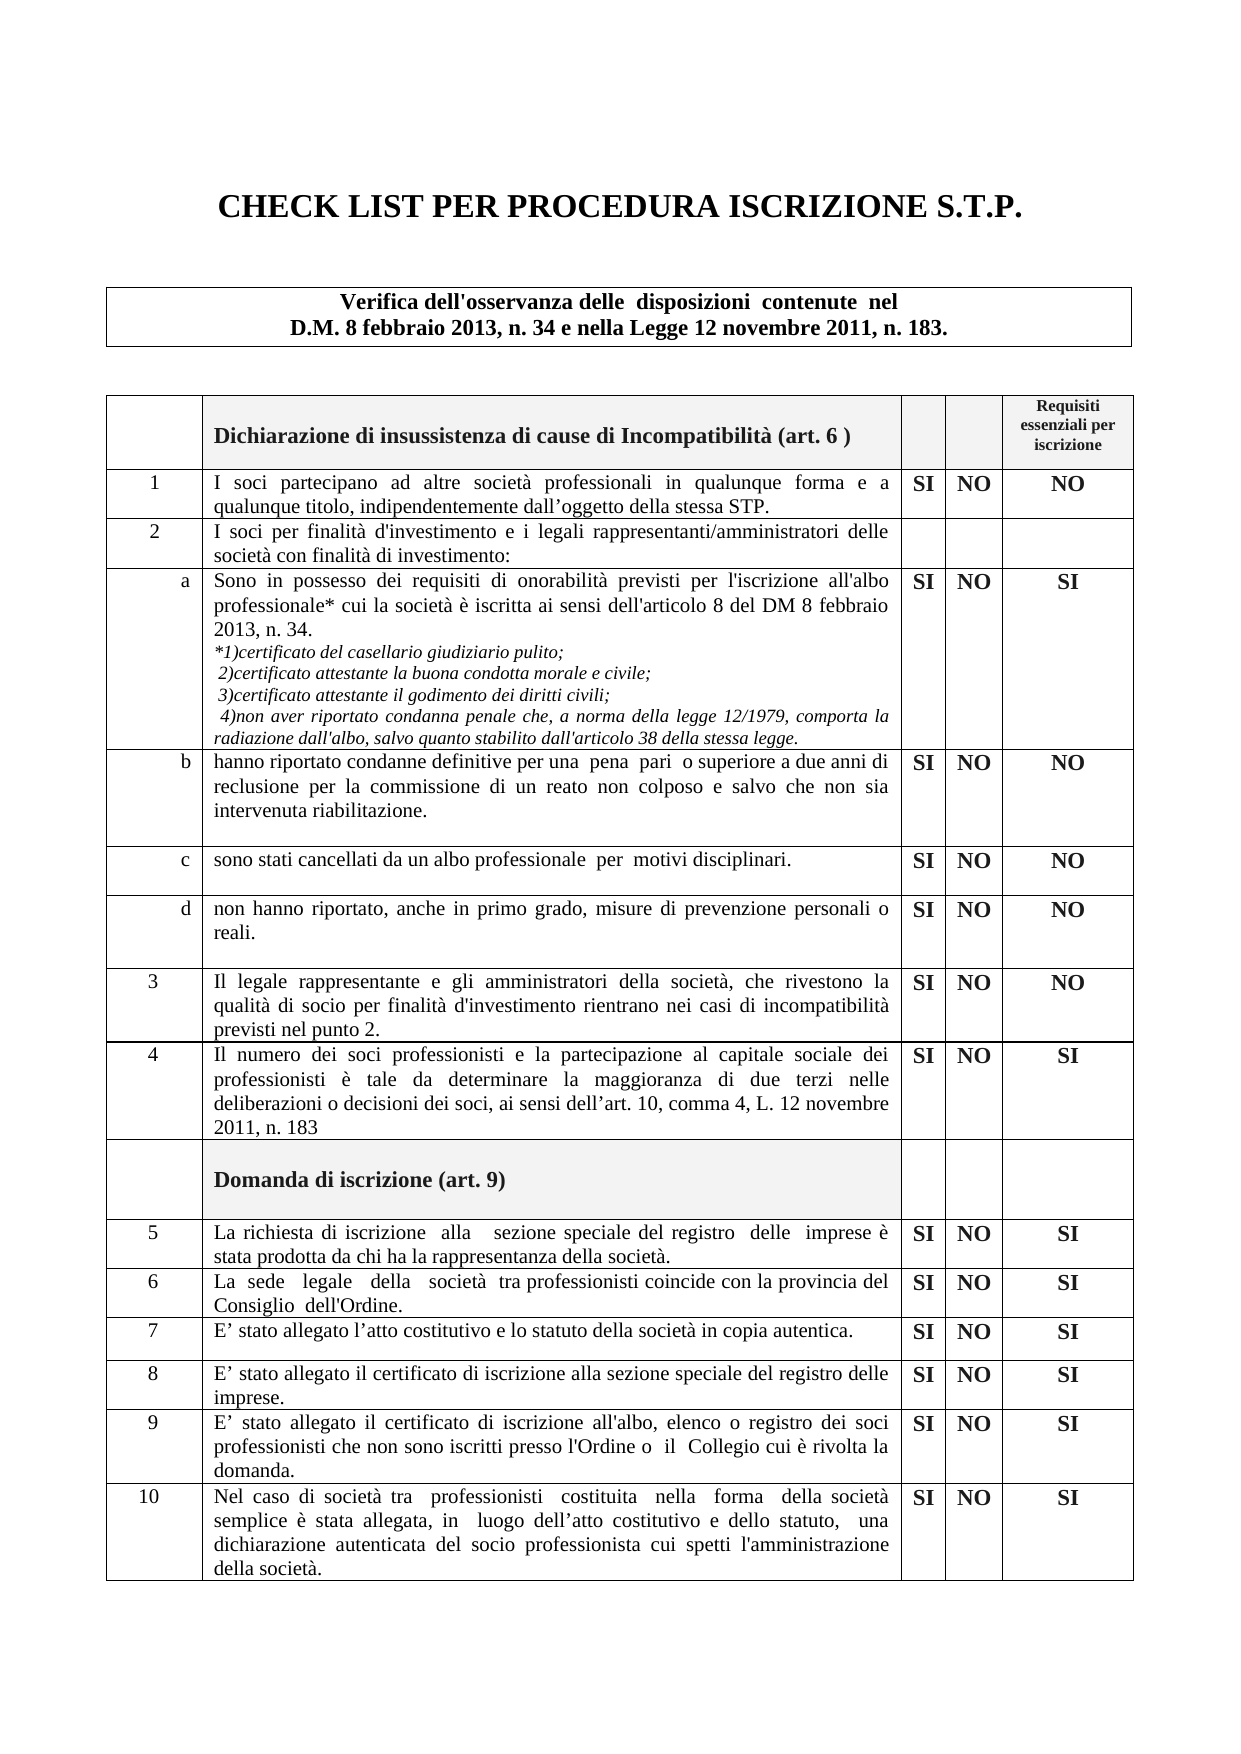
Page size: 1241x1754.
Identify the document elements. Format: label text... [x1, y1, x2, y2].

table_cell non hanno riportato, anche in primo grado, misure di prevenzione personali o reali. [203, 896, 901, 968]
table_cell SI [902, 1043, 945, 1139]
table_cell NO [946, 750, 1002, 846]
table_cell 4 [107, 1043, 202, 1139]
table_cell SI [902, 1484, 945, 1580]
table_cell 8 [107, 1361, 202, 1409]
table_cell SI [1003, 569, 1133, 748]
table_cell E’ stato allegato l’atto costitutivo e lo statuto della società in copia autentica. [203, 1318, 901, 1360]
table_cell SI [1003, 1484, 1133, 1580]
table_cell [902, 519, 945, 567]
table_cell SI [1003, 1043, 1133, 1139]
table_cell Nel caso di società tra professionisti costituita nella forma della società semplice è stata allegata, in luogo dell’atto costitutivo e dello statuto, una dichiarazione autenticata del socio professionista cui spetti l'amministrazione della società. [203, 1484, 901, 1580]
table_cell [946, 519, 1002, 567]
table_cell sono stati cancellati da un albo professionale per motivi disciplinari. [203, 847, 901, 895]
table_cell b [107, 750, 202, 846]
table_cell SI [1003, 1220, 1133, 1268]
table_cell [107, 1140, 202, 1219]
table_cell 6 [107, 1269, 202, 1317]
table_cell Domanda di iscrizione (art. 9) [203, 1140, 901, 1219]
table_cell NO [1003, 470, 1133, 518]
table_cell E’ stato allegato il certificato di iscrizione alla sezione speciale del registro delle imprese. [203, 1361, 901, 1409]
table_cell SI [902, 896, 945, 968]
text CHECK LIST PER PROCEDURA ISCRIZIONE S.T.P. [118, 186, 1122, 224]
table_cell c [107, 847, 202, 895]
table_cell E’ stato allegato il certificato di iscrizione all'albo, elenco o registro dei soci professionisti che non sono iscritti presso l'Ordine o il Collegio cui è rivolta la domanda. [203, 1410, 901, 1482]
table_cell I soci per finalità d'investimento e i legali rappresentanti/amministratori delle società con finalità di investimento: [203, 519, 901, 567]
table_cell NO [1003, 750, 1133, 846]
table_header [902, 396, 945, 469]
table_cell NO [946, 847, 1002, 895]
table_cell NO [1003, 847, 1133, 895]
table_cell SI [1003, 1318, 1133, 1360]
table_header Requisiti essenziali per iscrizione [1003, 396, 1133, 469]
table_cell I soci partecipano ad altre società professionali in qualunque forma e a qualunque titolo, indipendentemente dall’oggetto della stessa STP. [203, 470, 901, 518]
table_cell [946, 1140, 1002, 1219]
table_cell 5 [107, 1220, 202, 1268]
table_cell NO [946, 896, 1002, 968]
table_cell hanno riportato condanne definitive per una pena pari o superiore a due anni di reclusione per la commissione di un reato non colposo e salvo che non sia intervenuta riabilitazione. [203, 750, 901, 846]
table_cell [1003, 519, 1133, 567]
table_cell SI [902, 1269, 945, 1317]
table_cell Sono in possesso dei requisiti di onorabilità previsti per l'iscrizione all'albo professionale* cui la società è iscritta ai sensi dell'articolo 8 del DM 8 febbraio 2013, n. 34. *1)certificato del casellario giudiziario pulito; 2)certificato attestante la buona condotta morale e civile; 3)certificato attestante il godimento dei diritti civili; 4)non aver riportato condanna penale che, a norma della legge 12/1979, comporta la radiazione dall'albo, salvo quanto stabilito dall'articolo 38 della stessa legge. [203, 569, 901, 748]
table_cell [1003, 1140, 1133, 1219]
table_cell SI [902, 969, 945, 1041]
table_cell SI [1003, 1269, 1133, 1317]
table_cell NO [946, 1484, 1002, 1580]
table_cell NO [946, 1318, 1002, 1360]
table_cell SI [902, 1318, 945, 1360]
table_cell NO [946, 1410, 1002, 1482]
table_cell SI [902, 847, 945, 895]
table_header Verifica dell'osservanza delle disposizioni contenute nel D.M. 8 febbraio 2013, n. 34 e nella Legge 12 novembre 2011, n. 183. [107, 288, 1131, 346]
table_cell NO [946, 1361, 1002, 1409]
table_cell NO [946, 1043, 1002, 1139]
table_cell 3 [107, 969, 202, 1041]
table_cell Il numero dei soci professionisti e la partecipazione al capitale sociale dei professionisti è tale da determinare la maggioranza di due terzi nelle deliberazioni o decisioni dei soci, ai sensi dell’art. 10, comma 4, L. 12 novembre 2011, n. 183 [203, 1043, 901, 1139]
table_cell 9 [107, 1410, 202, 1482]
table_cell 10 [107, 1484, 202, 1580]
table_cell d [107, 896, 202, 968]
table_cell NO [946, 1269, 1002, 1317]
table_cell NO [946, 969, 1002, 1041]
table_cell La sede legale della società tra professionisti coincide con la provincia del Consiglio dell'Ordine. [203, 1269, 901, 1317]
table_cell a [107, 569, 202, 748]
table_cell NO [946, 569, 1002, 748]
table_cell Il legale rappresentante e gli amministratori della società, che rivestono la qualità di socio per finalità d'investimento rientrano nei casi di incompatibilità previsti nel punto 2. [203, 969, 901, 1041]
table_cell NO [946, 470, 1002, 518]
table_cell SI [902, 470, 945, 518]
table_cell NO [946, 1220, 1002, 1268]
table_cell SI [1003, 1410, 1133, 1482]
table_cell SI [902, 569, 945, 748]
table_header [946, 396, 1002, 469]
table_cell 1 [107, 470, 202, 518]
table_cell SI [902, 750, 945, 846]
table_cell [902, 1140, 945, 1219]
table_cell SI [902, 1410, 945, 1482]
table_header Dichiarazione di insussistenza di cause di Incompatibilità (art. 6 ) [203, 396, 901, 469]
table_cell La richiesta di iscrizione alla sezione speciale del registro delle imprese è stata prodotta da chi ha la rappresentanza della società. [203, 1220, 901, 1268]
table_cell SI [902, 1361, 945, 1409]
table_cell 2 [107, 519, 202, 567]
table_cell NO [1003, 896, 1133, 968]
table_cell NO [1003, 969, 1133, 1041]
table_header [107, 396, 202, 469]
table_cell 7 [107, 1318, 202, 1360]
table_cell SI [1003, 1361, 1133, 1409]
table_cell SI [902, 1220, 945, 1268]
